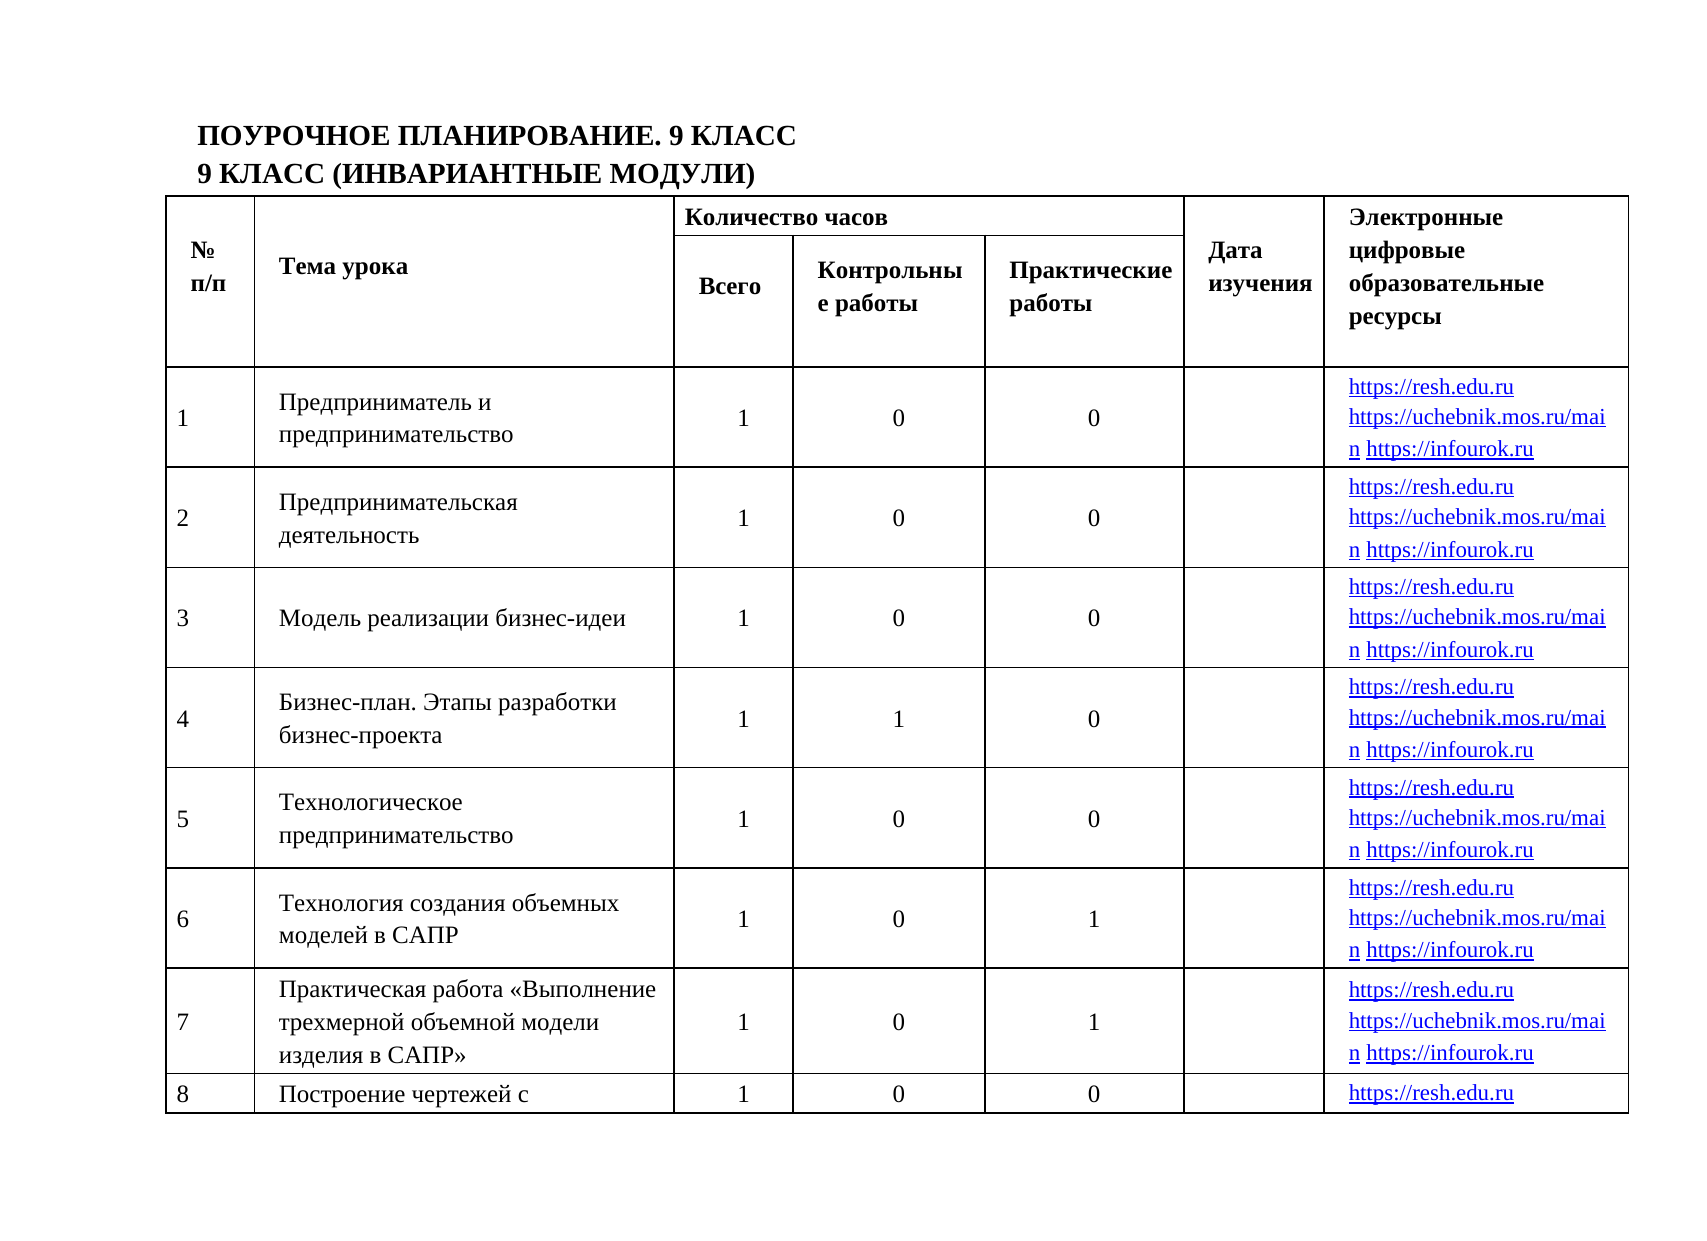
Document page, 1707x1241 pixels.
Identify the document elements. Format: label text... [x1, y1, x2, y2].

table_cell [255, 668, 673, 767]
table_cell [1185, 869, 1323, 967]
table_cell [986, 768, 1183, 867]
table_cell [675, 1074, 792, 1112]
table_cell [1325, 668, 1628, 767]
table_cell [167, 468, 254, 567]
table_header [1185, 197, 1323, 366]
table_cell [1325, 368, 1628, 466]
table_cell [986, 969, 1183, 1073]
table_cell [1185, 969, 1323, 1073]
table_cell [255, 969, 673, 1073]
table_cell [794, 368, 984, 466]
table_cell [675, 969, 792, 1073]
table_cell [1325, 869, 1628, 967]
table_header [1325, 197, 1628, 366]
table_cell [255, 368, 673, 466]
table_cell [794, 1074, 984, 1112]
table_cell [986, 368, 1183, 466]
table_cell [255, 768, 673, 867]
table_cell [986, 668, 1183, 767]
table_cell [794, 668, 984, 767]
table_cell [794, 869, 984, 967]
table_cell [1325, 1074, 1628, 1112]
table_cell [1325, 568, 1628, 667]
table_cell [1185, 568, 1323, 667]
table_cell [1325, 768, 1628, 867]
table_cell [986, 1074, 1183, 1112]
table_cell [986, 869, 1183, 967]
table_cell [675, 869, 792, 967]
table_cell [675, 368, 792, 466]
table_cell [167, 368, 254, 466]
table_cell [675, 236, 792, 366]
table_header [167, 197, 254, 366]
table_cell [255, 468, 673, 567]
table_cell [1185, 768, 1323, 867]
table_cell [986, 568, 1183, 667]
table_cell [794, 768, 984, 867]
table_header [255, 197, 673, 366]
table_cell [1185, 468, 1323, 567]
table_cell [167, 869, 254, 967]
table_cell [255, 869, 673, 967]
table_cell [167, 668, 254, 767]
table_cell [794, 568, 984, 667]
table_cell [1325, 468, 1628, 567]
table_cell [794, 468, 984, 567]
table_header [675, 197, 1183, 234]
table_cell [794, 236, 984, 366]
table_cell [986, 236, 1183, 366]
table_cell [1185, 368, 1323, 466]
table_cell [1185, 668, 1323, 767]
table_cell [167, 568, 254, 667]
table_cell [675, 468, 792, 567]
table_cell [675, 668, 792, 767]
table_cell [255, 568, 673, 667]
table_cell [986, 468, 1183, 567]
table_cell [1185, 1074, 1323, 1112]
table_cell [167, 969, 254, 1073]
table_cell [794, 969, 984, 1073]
text ПОУРОЧНОЕ ПЛАНИРОВАНИЕ. 9 КЛАСС [190, 118, 1618, 152]
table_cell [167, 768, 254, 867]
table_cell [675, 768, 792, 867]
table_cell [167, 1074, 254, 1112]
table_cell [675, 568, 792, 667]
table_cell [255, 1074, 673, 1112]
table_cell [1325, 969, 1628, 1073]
text 9 КЛАСС (ИНВАРИАНТНЫЕ МОДУЛИ) [190, 157, 1618, 190]
